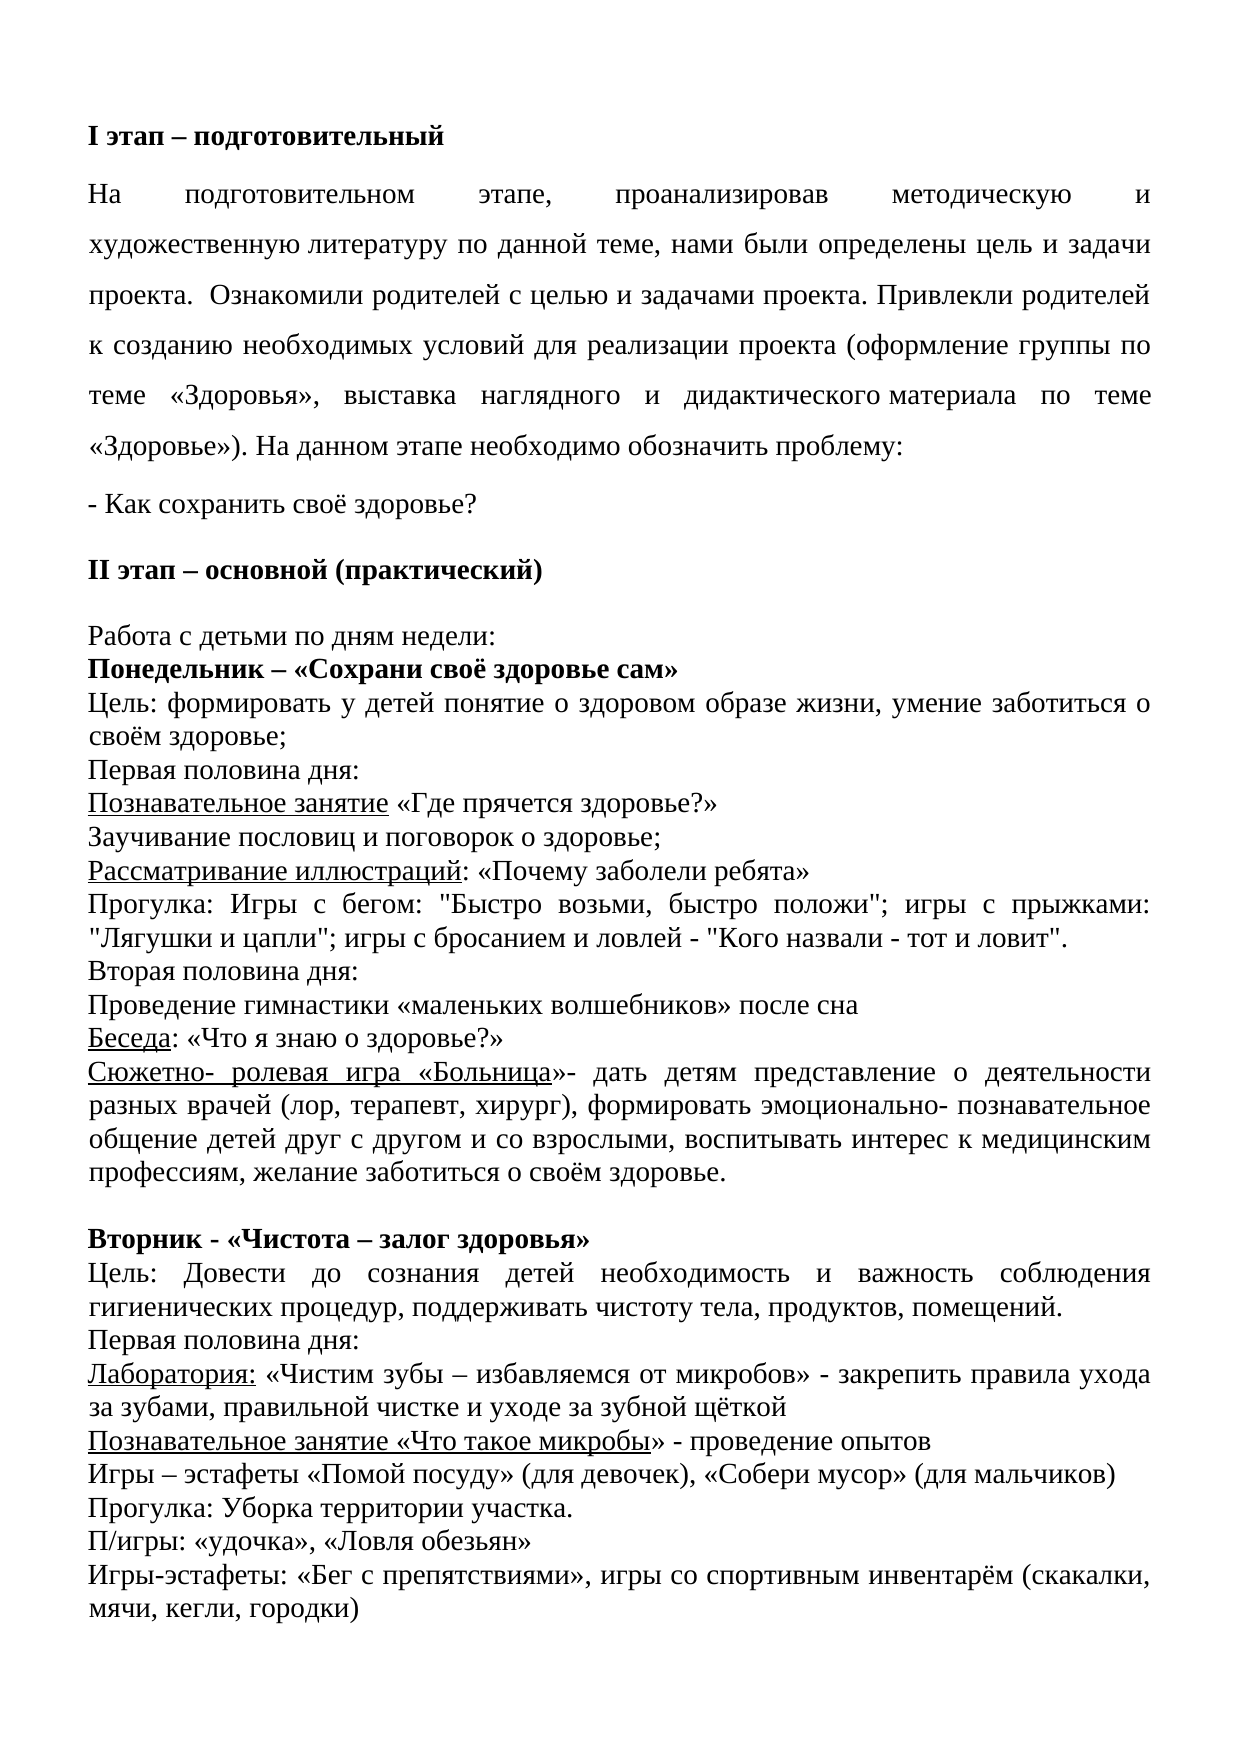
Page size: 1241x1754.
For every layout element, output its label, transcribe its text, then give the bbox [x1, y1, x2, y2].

text Цель: Довести до сознания детей необходимость и важность соблюдения гигиенических процедур, поддерживать чистоту тела, продуктов, помещений. [87, 1255, 1152, 1322]
text - Как сохранить своё здоровье? [87, 486, 1152, 519]
text I этап – подготовительный [87, 118, 1152, 152]
text Первая половина дня: [87, 1322, 1152, 1356]
text Беседа: «Что я знаю о здоровье?» [87, 1020, 1152, 1054]
text Прогулка: Уборка территории участка. [87, 1490, 1152, 1523]
text Проведение гимнастики «маленьких волшебников» после сна [87, 987, 1152, 1020]
text Вторник - «Чистота – залог здоровья» [87, 1222, 1152, 1255]
text Игры-эстафеты: «Бег с препятствиями», игры со спортивным инвентарём (скакалки, мячи, кегли, городки) [87, 1557, 1152, 1624]
text Работа с детьми по дням недели: [87, 618, 1152, 651]
text П/игры: «удочка», «Ловля обезьян» [87, 1523, 1152, 1557]
text Первая половина дня: [87, 752, 1152, 786]
text Понедельник – «Сохрани своё здоровье сам» [87, 651, 1152, 685]
text Лаборатория: «Чистим зубы – избавляемся от микробов» - закрепить правила ухода за зубами, правильной чистке и уходе за зубной щёткой [87, 1356, 1152, 1423]
text Цель: формировать у детей понятие о здоровом образе жизни, умение заботиться о своём здоровье; [87, 685, 1152, 752]
text Познавательное занятие «Что такое микробы» - проведение опытов [87, 1423, 1152, 1456]
text Сюжетно- ролевая игра «Больница»- дать детям представление о деятельности разных врачей (лор, терапевт, хирург), формировать эмоционально- познавательное общение детей друг с другом и со взрослыми, воспитывать интерес к медицинским профессиям, желание заботиться о своём здоровье. [87, 1054, 1152, 1188]
text Рассматривание иллюстраций: «Почему заболели ребята» [87, 853, 1152, 886]
text Познавательное занятие «Где прячется здоровье?» [87, 786, 1152, 819]
text Вторая половина дня: [87, 953, 1152, 987]
text Прогулка: Игры с бегом: "Быстро возьми, быстро положи"; игры с прыжками: "Лягушки и цапли"; игры с бросанием и ловлей - "Кого назвали - тот и ловит". [87, 886, 1152, 953]
text II этап – основной (практический) [87, 552, 1152, 585]
text Игры – эстафеты «Помой посуду» (для девочек), «Собери мусор» (для мальчиков) [87, 1456, 1152, 1490]
text На подготовительном этапе, проанализировав методическую и художественную литературу по данной теме, нами были определены цель и задачи проекта. Ознакомили родителей с целью и задачами проекта. Привлекли родителей к созданию необходимых условий для реализации проекта (оформление группы по теме «Здоровья», выставка наглядного и дидактического материала по теме «Здоровье»). На данном этапе необходимо обозначить проблему: [87, 176, 1152, 461]
text Заучивание пословиц и поговорок о здоровье; [87, 819, 1152, 853]
